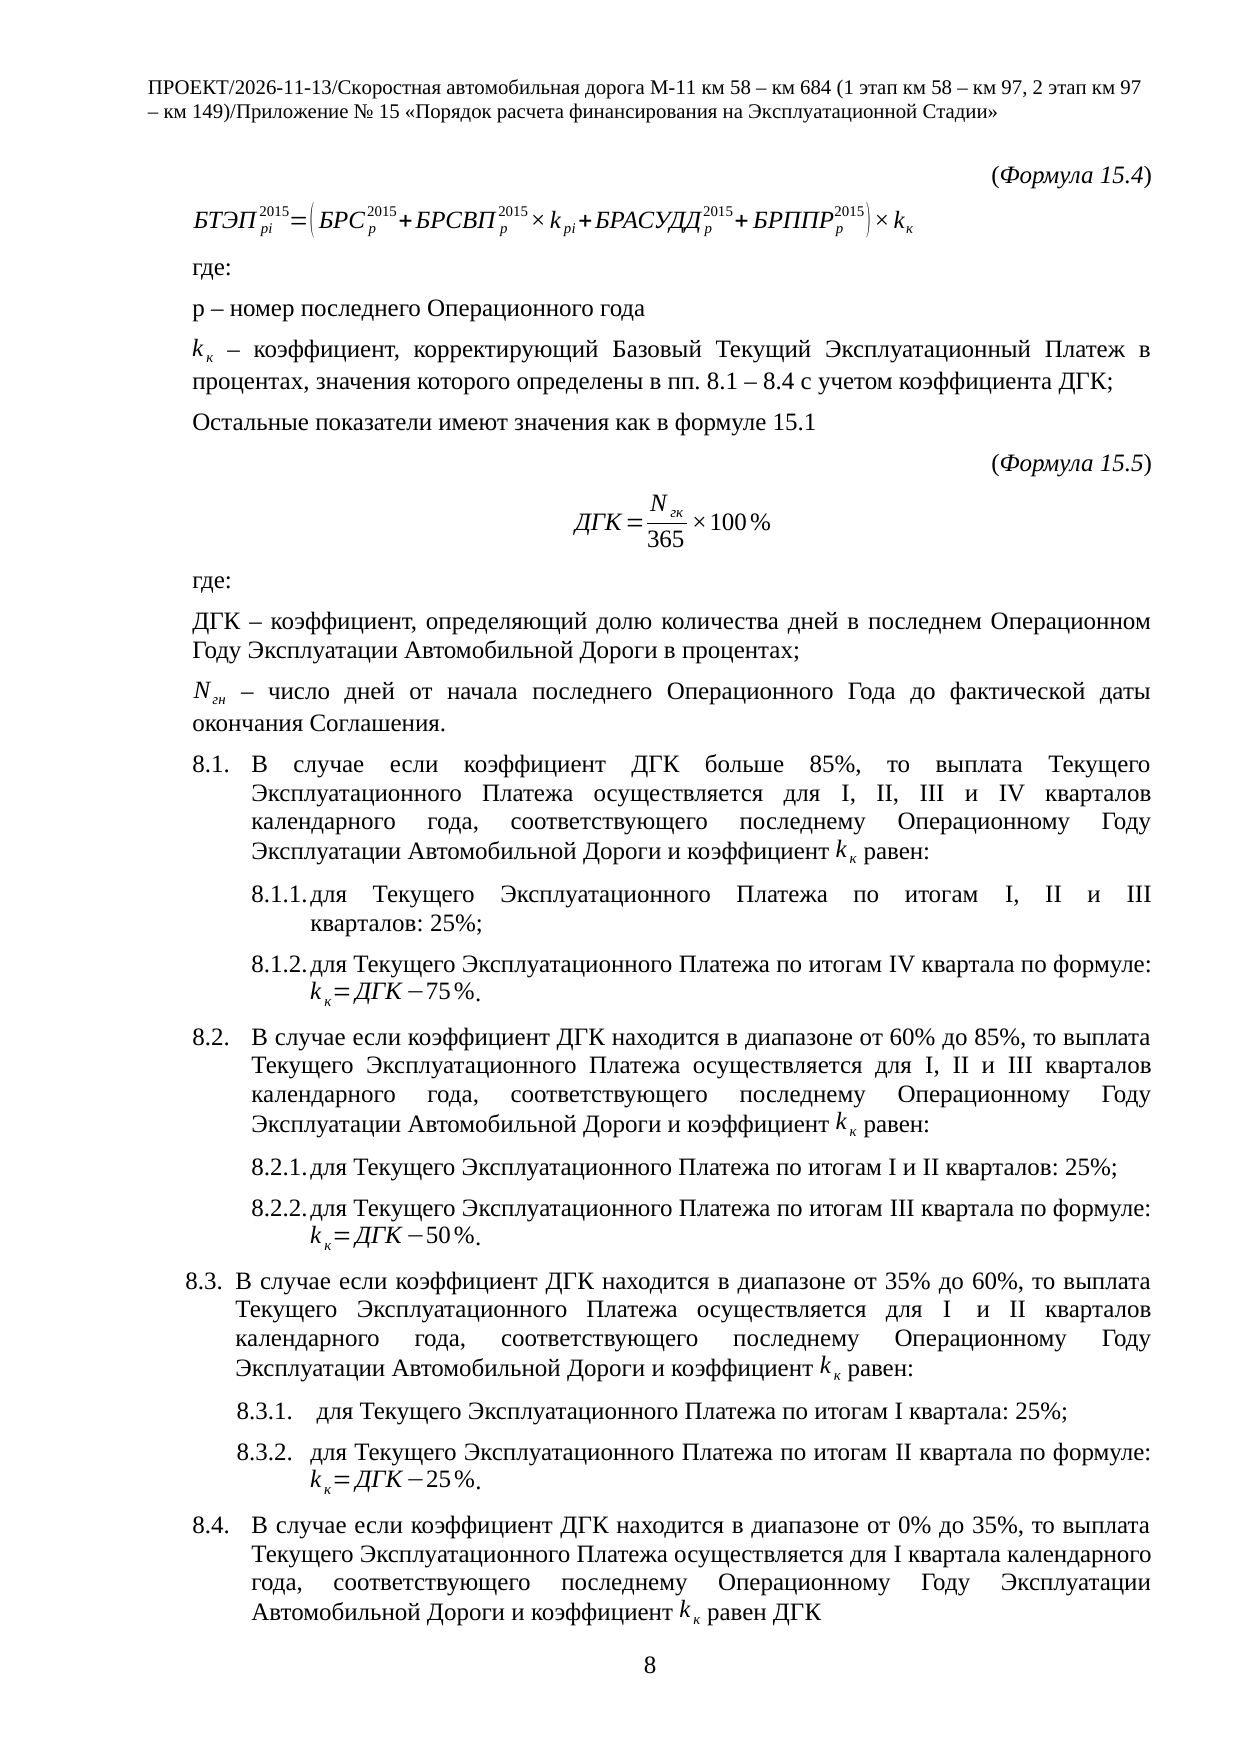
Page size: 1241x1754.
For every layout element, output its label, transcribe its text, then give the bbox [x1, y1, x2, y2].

list В случае если коэффициент ДГК находится в диапазоне от 60% до 85%, то выплата Текущего Эксплуатационного Платежа осуществляется для I, II и III кварталов календарного года, соответствующего последнему Операционному Году Эксплуатации Автомобильной Дороги и коэффициент равен: [192, 1022, 1152, 1139]
list для Текущего Эксплуатационного Платежа по итогам III квартала по формуле: . [251, 1193, 1152, 1253]
text – число дней от начала последнего Операционного Года до фактической даты окончания Соглашения. [192, 676, 1152, 736]
list для Текущего Эксплуатационного Платежа по итогам IV квартала по формуле: . [251, 949, 1152, 1009]
text Остальные показатели имеют значения как в формуле 15.1 [192, 407, 1152, 436]
text ДГК – коэффициент, определяющий долю количества дней в последнем Операционном Году Эксплуатации Автомобильной Дороги в процентах; [192, 606, 1152, 664]
list В случае если коэффициент ДГК больше 85%, то выплата Текущего Эксплуатационного Платежа осуществляется для I, II, III и IV кварталов календарного года, соответствующего последнему Операционному Году Эксплуатации Автомобильной Дороги и коэффициент равен: [192, 749, 1152, 867]
text где: [192, 565, 1152, 594]
list В случае если коэффициент ДГК находится в диапазоне от 0% до 35%, то выплата Текущего Эксплуатационного Платежа осуществляется для I квартала календарного года, соответствующего последнему Операционному Году Эксплуатации Автомобильной Дороги и коэффициент равен ДГК [192, 1510, 1152, 1627]
text где: [192, 252, 1152, 281]
list для Текущего Эксплуатационного Платежа по итогам I квартала: 25%; [236, 1396, 1152, 1425]
list для Текущего Эксплуатационного Платежа по итогам I, II и III кварталов: 25%; [251, 879, 1152, 937]
text (Формула 15.5) [192, 448, 1152, 477]
list В случае если коэффициент ДГК находится в диапазоне от 35% до 60%, то выплата Текущего Эксплуатационного Платежа осуществляется для I и II кварталов календарного года, соответствующего последнему Операционному Году Эксплуатации Автомобильной Дороги и коэффициент равен: [185, 1266, 1152, 1383]
text р – номер последнего Операционного года [192, 293, 1152, 322]
list для Текущего Эксплуатационного Платежа по итогам II квартала по формуле: . [236, 1437, 1152, 1497]
text – коэффициент, корректирующий Базовый Текущий Эксплуатационный Платеж в процентах, значения которого определены в пп. 8.1 – 8.4 с учетом коэффициента ДГК; [192, 334, 1152, 395]
text (Формула 15.4) [192, 160, 1152, 188]
list для Текущего Эксплуатационного Платежа по итогам I и II кварталов: 25%; [251, 1152, 1152, 1181]
